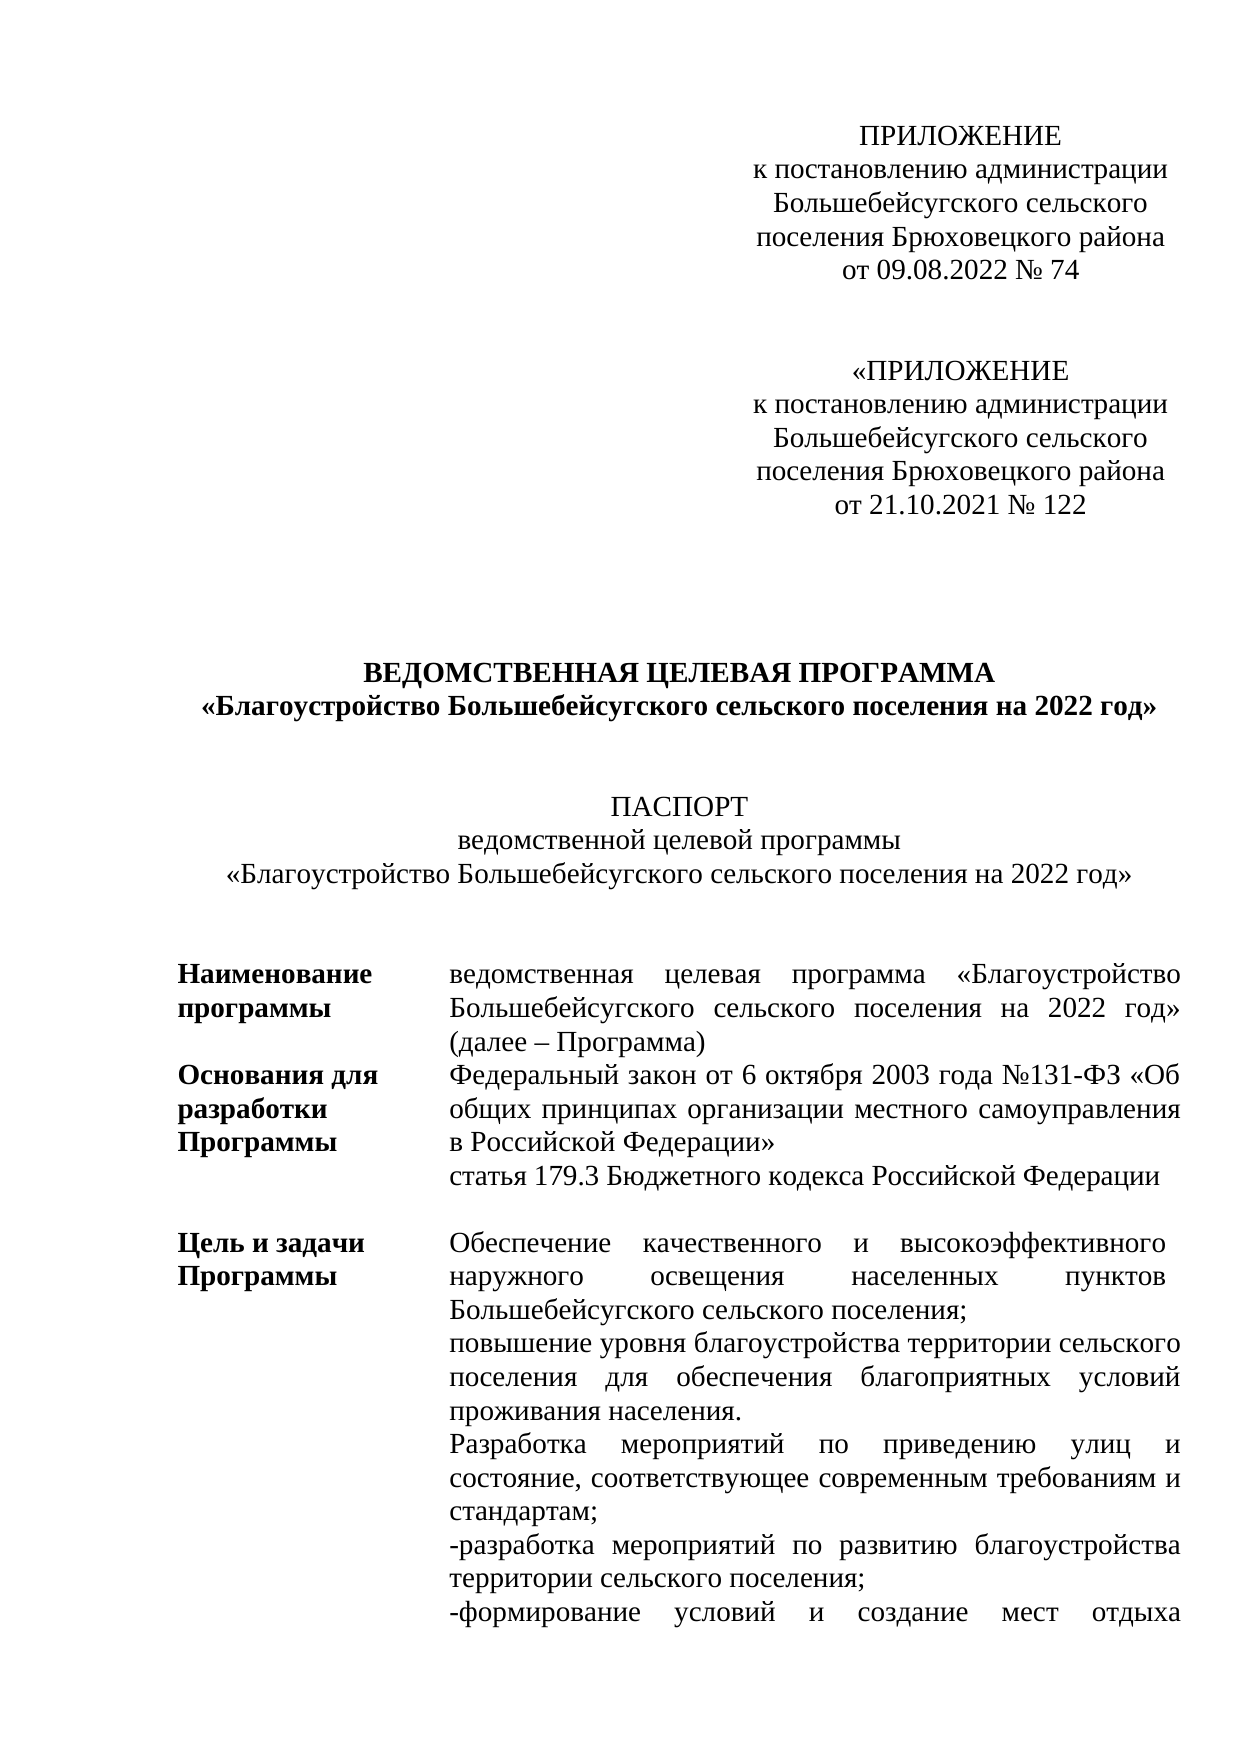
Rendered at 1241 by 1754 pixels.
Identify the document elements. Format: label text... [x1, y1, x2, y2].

text ведомственной целевой программы [177, 822, 1181, 856]
text поселения Брюховецкого района [177, 219, 1181, 252]
text «Благоустройство Большебейсугского сельского поселения на 2022 год» [177, 688, 1181, 722]
text ПАСПОРТ [177, 789, 1181, 822]
text поселения Брюховецкого района [177, 453, 1181, 487]
text от 21.10.2021 № 122 [177, 487, 1181, 521]
text «ПРИЛОЖЕНИЕ [177, 353, 1181, 386]
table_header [166, 957, 438, 1627]
text «Благоустройство Большебейсугского сельского поселения на 2022 год» [177, 856, 1181, 889]
text ПРИЛОЖЕНИЕ [177, 118, 1181, 152]
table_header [438, 957, 1192, 1627]
text ВЕДОМСТВЕННАЯ ЦЕЛЕВАЯ ПРОГРАММА [177, 655, 1181, 688]
text Большебейсугского сельского [177, 185, 1181, 219]
text к постановлению администрации [177, 152, 1181, 185]
text к постановлению администрации [177, 386, 1181, 420]
text от 09.08.2022 № 74 [177, 252, 1181, 286]
text Большебейсугского сельского [177, 420, 1181, 453]
